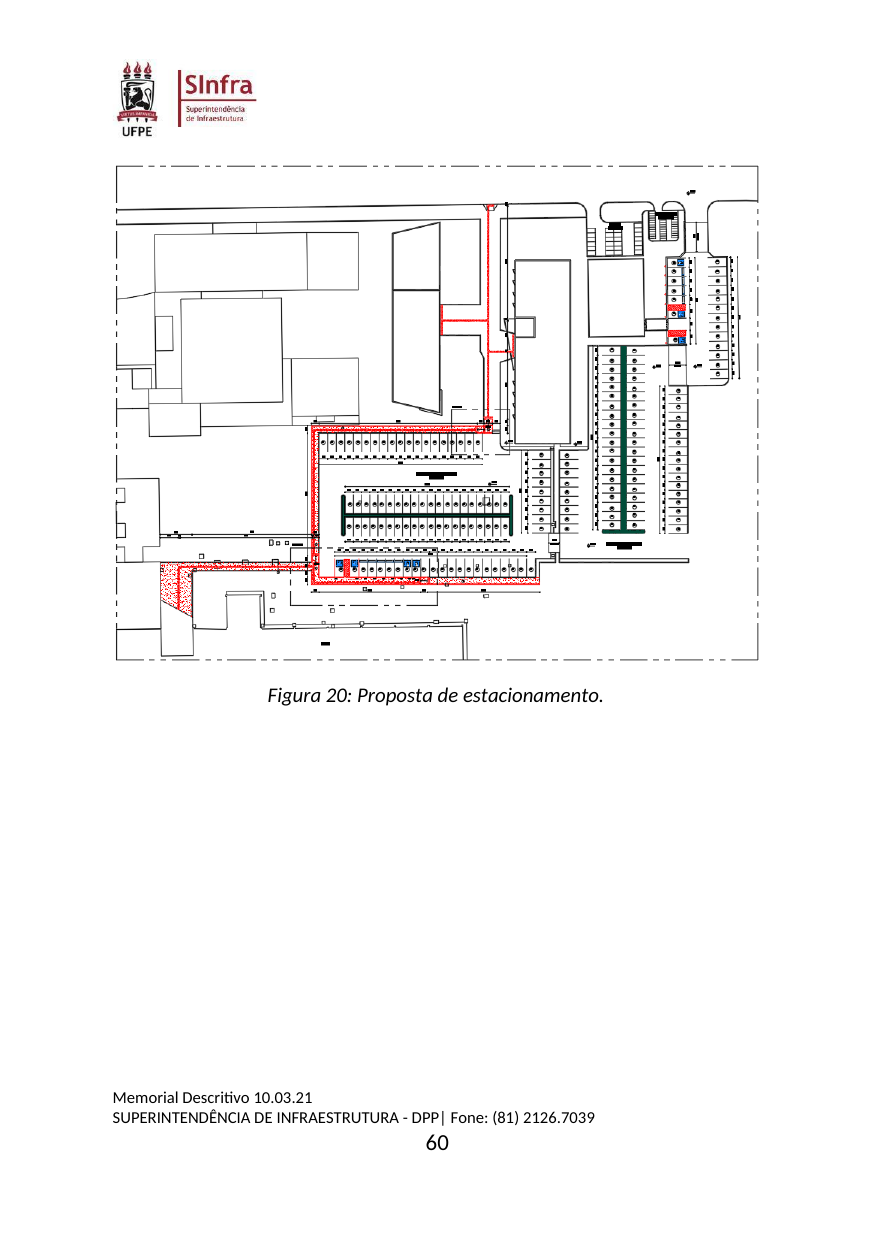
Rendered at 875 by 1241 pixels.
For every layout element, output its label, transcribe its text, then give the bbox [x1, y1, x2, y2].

picture [112, 162, 762, 664]
picture [112, 59, 257, 138]
text Figura 20: Proposta de estacionamento. [112, 682, 762, 708]
